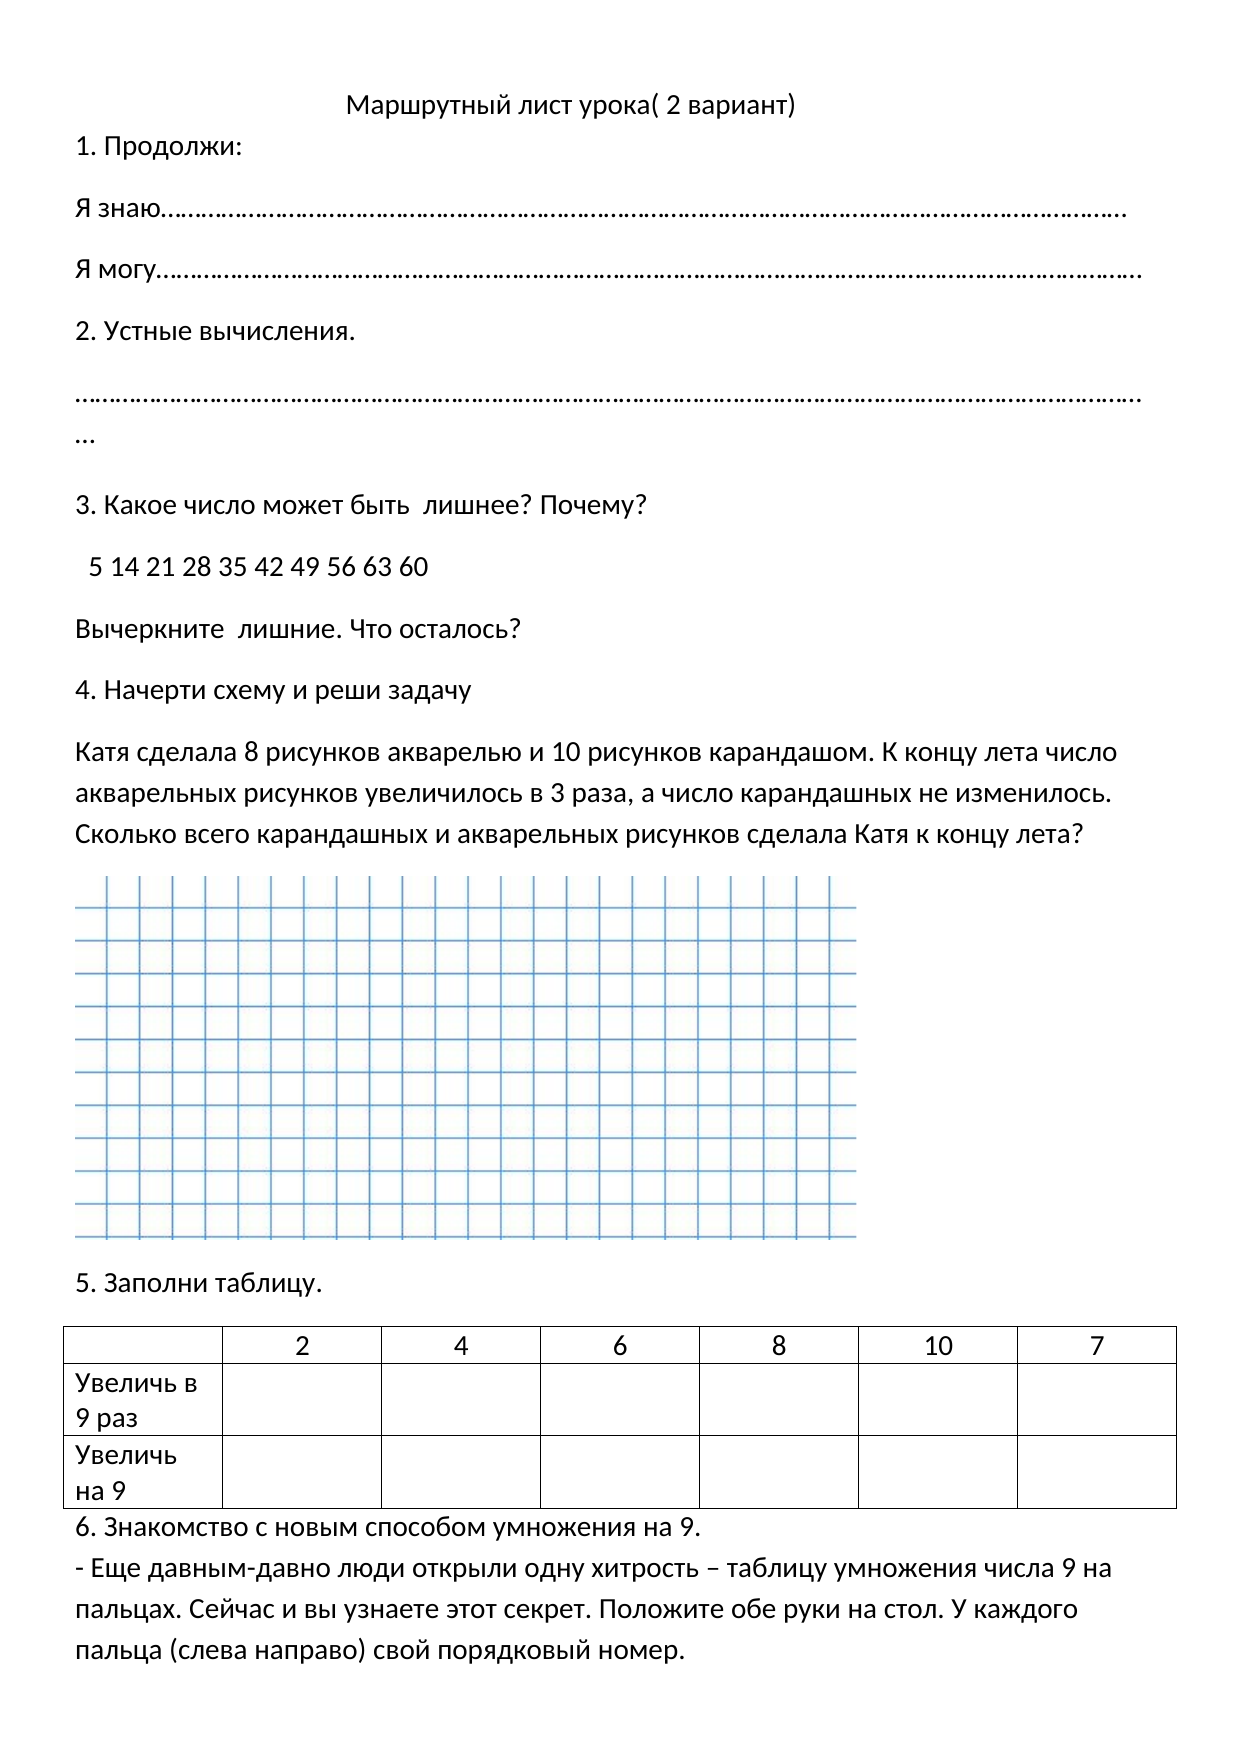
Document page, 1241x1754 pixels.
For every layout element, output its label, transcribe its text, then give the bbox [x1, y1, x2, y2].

table_cell [382, 1364, 540, 1435]
table_cell Увеличь в 9 раз [64, 1364, 222, 1435]
table_cell [223, 1436, 381, 1507]
table_cell [700, 1364, 858, 1435]
table_header 10 [859, 1327, 1017, 1363]
table_cell [1018, 1436, 1176, 1507]
table_cell [700, 1436, 858, 1507]
table_cell [1018, 1364, 1176, 1435]
table_header [64, 1327, 222, 1363]
table_cell [382, 1436, 540, 1507]
table_cell Увеличь на 9 [64, 1436, 222, 1507]
text Катя сделала 8 рисунков акварелью и 10 рисунков карандашом. К концу лета число акварельных рисунков увеличилось в 3 раза, а число карандашных не изменилось. Сколько всего карандашных и акварельных рисунков сделала Катя к концу лета? [75, 733, 1165, 851]
text 5 14 21 28 35 42 49 56 63 60 [75, 548, 1165, 583]
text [75, 1549, 1165, 1667]
text 5. Заполни таблицу. [75, 1264, 1165, 1300]
table_cell [859, 1364, 1017, 1435]
table_cell [541, 1436, 699, 1507]
table_header 8 [700, 1327, 858, 1363]
text 6. Знакомство с новым способом умножения на 9. [75, 1509, 1165, 1544]
table_header 6 [541, 1327, 699, 1363]
picture [75, 876, 857, 1240]
table_header 7 [1018, 1327, 1176, 1363]
table_header Маршрутный лист урока( 2 вариант) 1. Продолжи: Я знаю……………………………………………………………………………………………………………………………… Я могу………………………………………………………………………………………………………………………………… 2. Устные вычисления. ……………………………………………………………………………………………………………………………………………… [64, 75, 1168, 486]
table_cell [541, 1364, 699, 1435]
table_header 2 [223, 1327, 381, 1363]
table_cell [859, 1436, 1017, 1507]
table_header 4 [382, 1327, 540, 1363]
text 3. Какое число может быть лишнее? Почему? [75, 486, 1165, 522]
text Вычеркните лишние. Что осталось? [75, 610, 1165, 645]
text 4. Начерти схему и реши задачу [75, 671, 1165, 707]
table_cell [223, 1364, 381, 1435]
